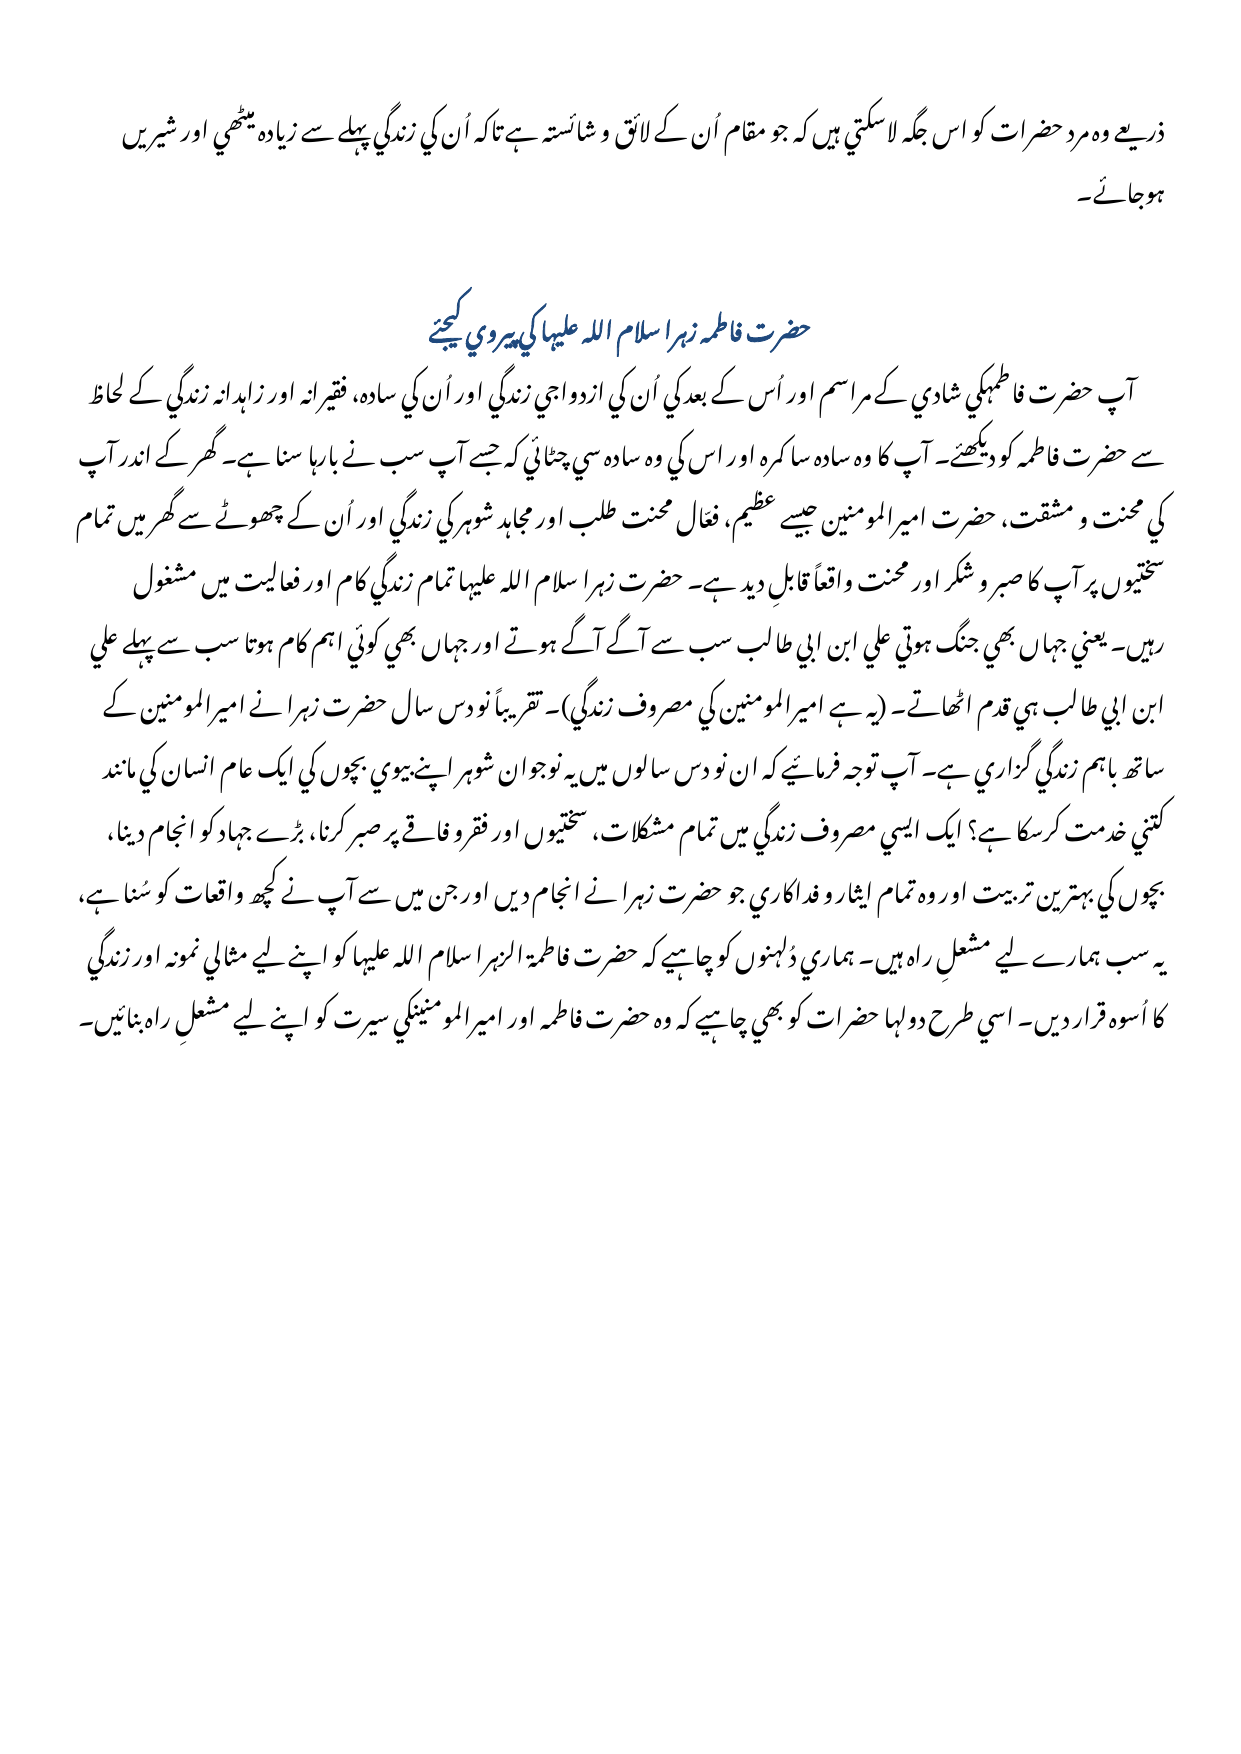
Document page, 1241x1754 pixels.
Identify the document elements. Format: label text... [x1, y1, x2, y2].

subtitle حضرت فاطمہ زہرا سلام اللہ عليہا کي پيروي کيجئے [75, 294, 1165, 356]
text آپ حضرت فاطمہکي شادي کے مراسم اور اُس کے بعد کي اُن کي ازدواجي زندگي اور اُن کي سادہ، فقيرانہ اور زاہدانہ زندگي کے لحاظ سے حضرت فاطمہ کو ديکھئے۔ آپ کا وہ سادہ سا کمرہ اور اس کي وہ سادہ سي چٹائي کہ جسے آپ سب نے بارہا سنا ہے۔ گھر کے اندر آپ کي محنت و مشقت، حضرت اميرالمومنين جيسے عظيم، فعّال محنت طلب اور مجاہد شوہر کي زندگي اور اُن کے چھوٹے سے گھر ميں تمام سختيوں پر آپ کا صبر و شکر اور محنت واقعاً قابلِ ديد ہے۔ حضرت زہرا سلام اللہ عليہا تمام زندگي کام اور فعاليت ميں مشغول رہيں۔ يعني جہاں بھي جنگ ہوتي علي ابن ابي طالب سب سے آگے آگے ہوتے اور جہاں بھي کوئي اہم کام ہوتا سب سے پہلے علي ابن ابي طالب ہي قدم اٹھاتے۔ (يہ ہے اميرالمومنين کي مصروف زندگي)۔ تقريباً نو دس سال حضرت زہرا نے اميرالمومنين کے ساتھ باہم زندگي گزاري ہے۔ آپ توجہ فرمائیے کہ ان نو دس سالوں ميں يہ نوجوان شوہر اپنے بيوي بچوں کي ايک عام انسان کي مانند کتني خدمت کرسکا ہے؟ ايک ايسي مصروف زندگي ميں تمام مشکلات، سختيوں اور فقرو فاقے پر صبر کرنا، بڑے جہاد کو انجام دينا، بچوں کي بہترين تربيت اور وہ تمام ايثار و فداکاري جو حضرت زہرا نے انجام ديں اور جن ميں سے آپ نے کچھ واقعات کو سُنا ہے، يہ سب ہمارے ليے مشعلِ راہ ہيں۔ ہماري دُلہنوں کو چاہیے کہ حضرت فاطمۃ الزہرا سلام اللہ عليہا کو اپنے ليے مثالي نمونہ اور زندگي کا اُسوہ قرار ديں۔ اسي طرح دولہا حضرات کو بھي چاہیے کہ وہ حضرت فاطمہ اور اميرالمومنينکي سيرت کو اپنے ليے مشعلِ راہ بنائيں۔ [75, 356, 1165, 1044]
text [75, 94, 1165, 219]
